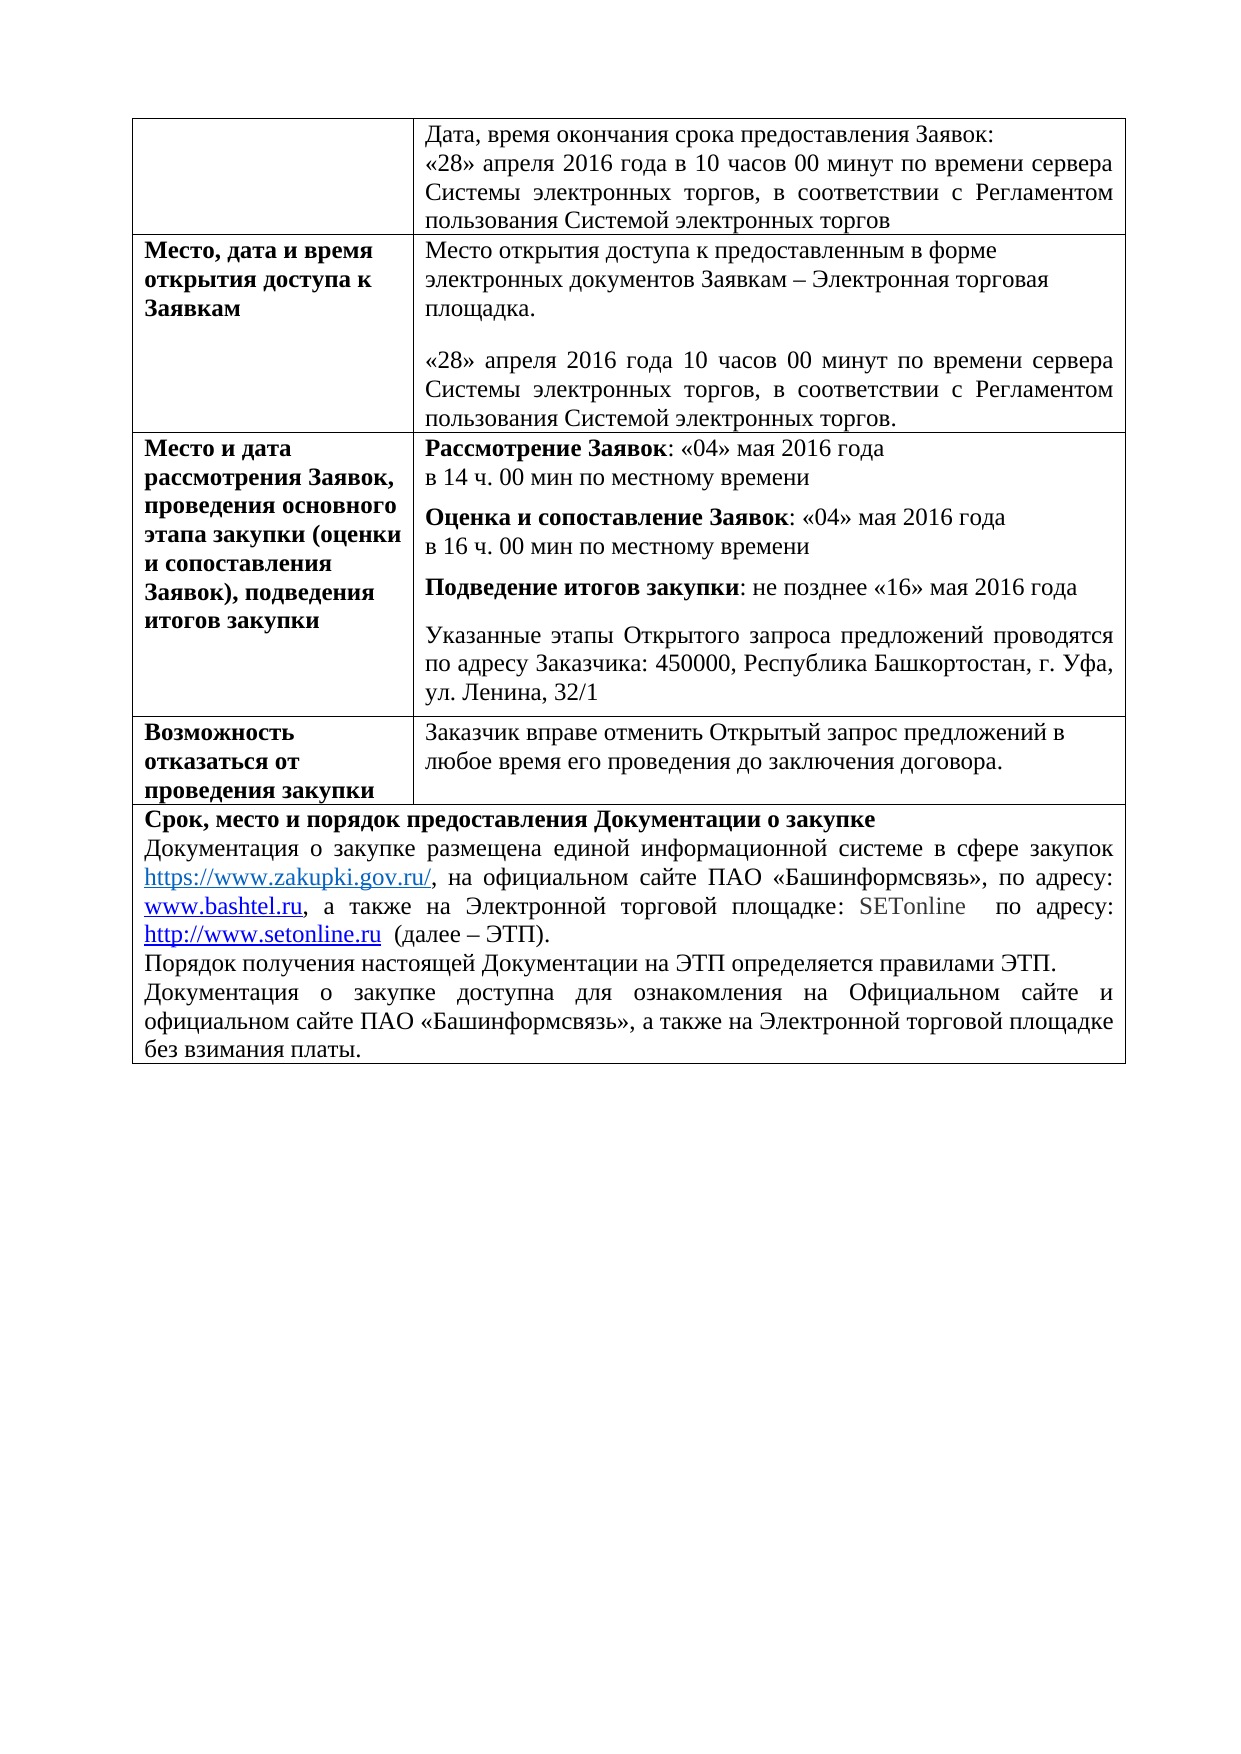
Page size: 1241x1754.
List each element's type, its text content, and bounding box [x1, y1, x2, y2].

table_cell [133, 119, 413, 234]
table_cell Место, дата и время открытия доступа к Заявкам [133, 235, 413, 432]
table_cell Заказчик вправе отменить Открытый запрос предложений в любое время его проведения до заключения договора. [414, 717, 1125, 803]
table_cell Место открытия доступа к предоставленным в форме электронных документов Заявкам – Электронная торговая площадка. «28» апреля 2016 года 10 часов 00 минут по времени сервера Системы электронных торгов, в соответствии с Регламентом пользования Системой электронных торгов. [414, 235, 1125, 432]
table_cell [414, 119, 1125, 234]
table_cell Рассмотрение Заявок: «04» мая 2016 года в 14 ч. 00 мин по местному времени Оценка и сопоставление Заявок: «04» мая 2016 года в 16 ч. 00 мин по местному времени Подведение итогов закупки: не позднее «16» мая 2016 года Указанные этапы Открытого запроса предложений проводятся по адресу Заказчика: 450000, Республика Башкортостан, г. Уфа, ул. Ленина, 32/1 [414, 433, 1125, 716]
table_cell Место и дата рассмотрения Заявок, проведения основного этапа закупки (оценки и сопоставления Заявок), подведения итогов закупки [133, 433, 413, 716]
table_cell Срок, место и порядок предоставления Документации о закупке Документация о закупке размещена единой информационной системе в сфере закупок https://www.zakupki.gov.ru/, на официальном сайте ПАО «Башинформсвязь», по адресу: www.bashtel.ru, а также на Электронной торговой площадке: SETonline по адресу: http://www.setonline.ru (далее – ЭТП). Порядок получения настоящей Документации на ЭТП определяется правилами ЭТП. Документация о закупке доступна для ознакомления на Официальном сайте и официальном сайте ПАО «Башинформсвязь», а также на Электронной торговой площадке без взимания платы. [133, 805, 1125, 1063]
table_cell Возможность отказаться от проведения закупки [133, 717, 413, 803]
